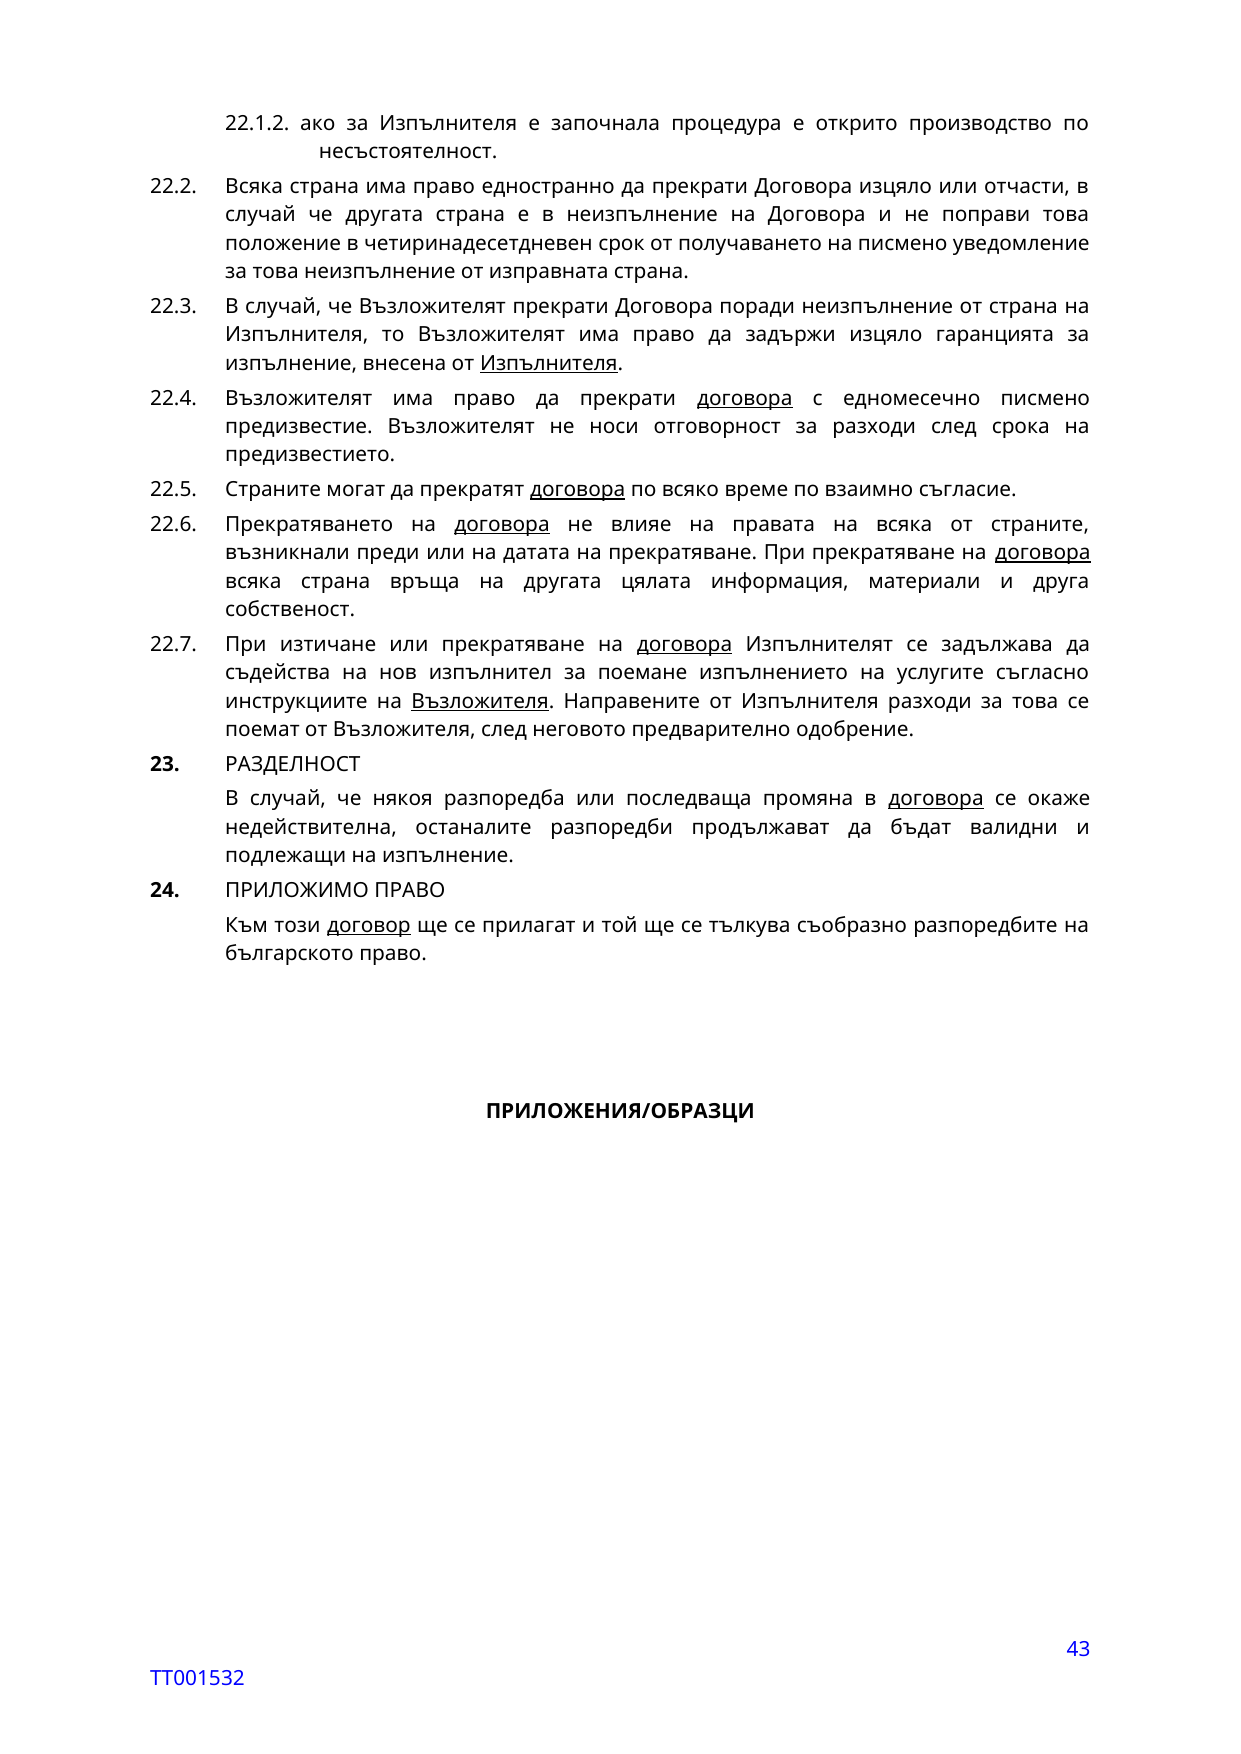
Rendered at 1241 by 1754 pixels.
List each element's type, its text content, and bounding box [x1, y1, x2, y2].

text ПРИЛОЖЕНИЯ/ОБРАЗЦИ [150, 1096, 1090, 1124]
text В случай, че някоя разпоредба или последваща промяна в договора се окаже недействителна, останалите разпоредби продължават да бъдат валидни и подлежащи на изпълнение. [225, 783, 1090, 869]
list Възложителят има право да прекрати договора с едномесечно писмено предизвестие. Възложителят не носи отговорност за разходи след срока на предизвестието. [150, 383, 1090, 468]
list Страните могат да прекратят договора по всяко време по взаимно съгласие. [150, 474, 1090, 503]
text Към този договор ще се прилагат и той ще се тълкува съобразно разпоредбите на българското право. [225, 910, 1090, 967]
list При изтичане или прекратяване на договора Изпълнителят се задължава да съдейства на нов изпълнител за поемане изпълнението на услугите съгласно инструкциите на Възложителя. Направените от Изпълнителя разходи за това се поемат от Възложителя, след неговото предварително одобрение. [150, 629, 1090, 743]
list ако за Изпълнителя е започнала процедура е открито производство по несъстоятелност. [225, 108, 1090, 165]
list ПРИЛОЖИМО ПРАВО [150, 875, 1090, 903]
list РАЗДЕЛНОСТ [150, 749, 1090, 777]
list Всяка страна има право едностранно да прекрати Договора изцяло или отчасти, в случай че другата страна е в неизпълнение на Договора и не поправи това положение в четиринадесетдневен срок от получаването на писмено уведомление за това неизпълнение от изправната страна. [150, 171, 1090, 285]
list Прекратяването на договора не влияе на правата на всяка от страните, възникнали преди или на датата на прекратяване. При прекратяване на договора всяка страна връща на другата цялата информация, материали и друга собственост. [150, 509, 1090, 623]
list В случай, че Възложителят прекрати Договора поради неизпълнение от страна на Изпълнителя, то Възложителят има право да задържи изцяло гаранцията за изпълнение, внесена от Изпълнителя. [150, 291, 1090, 376]
